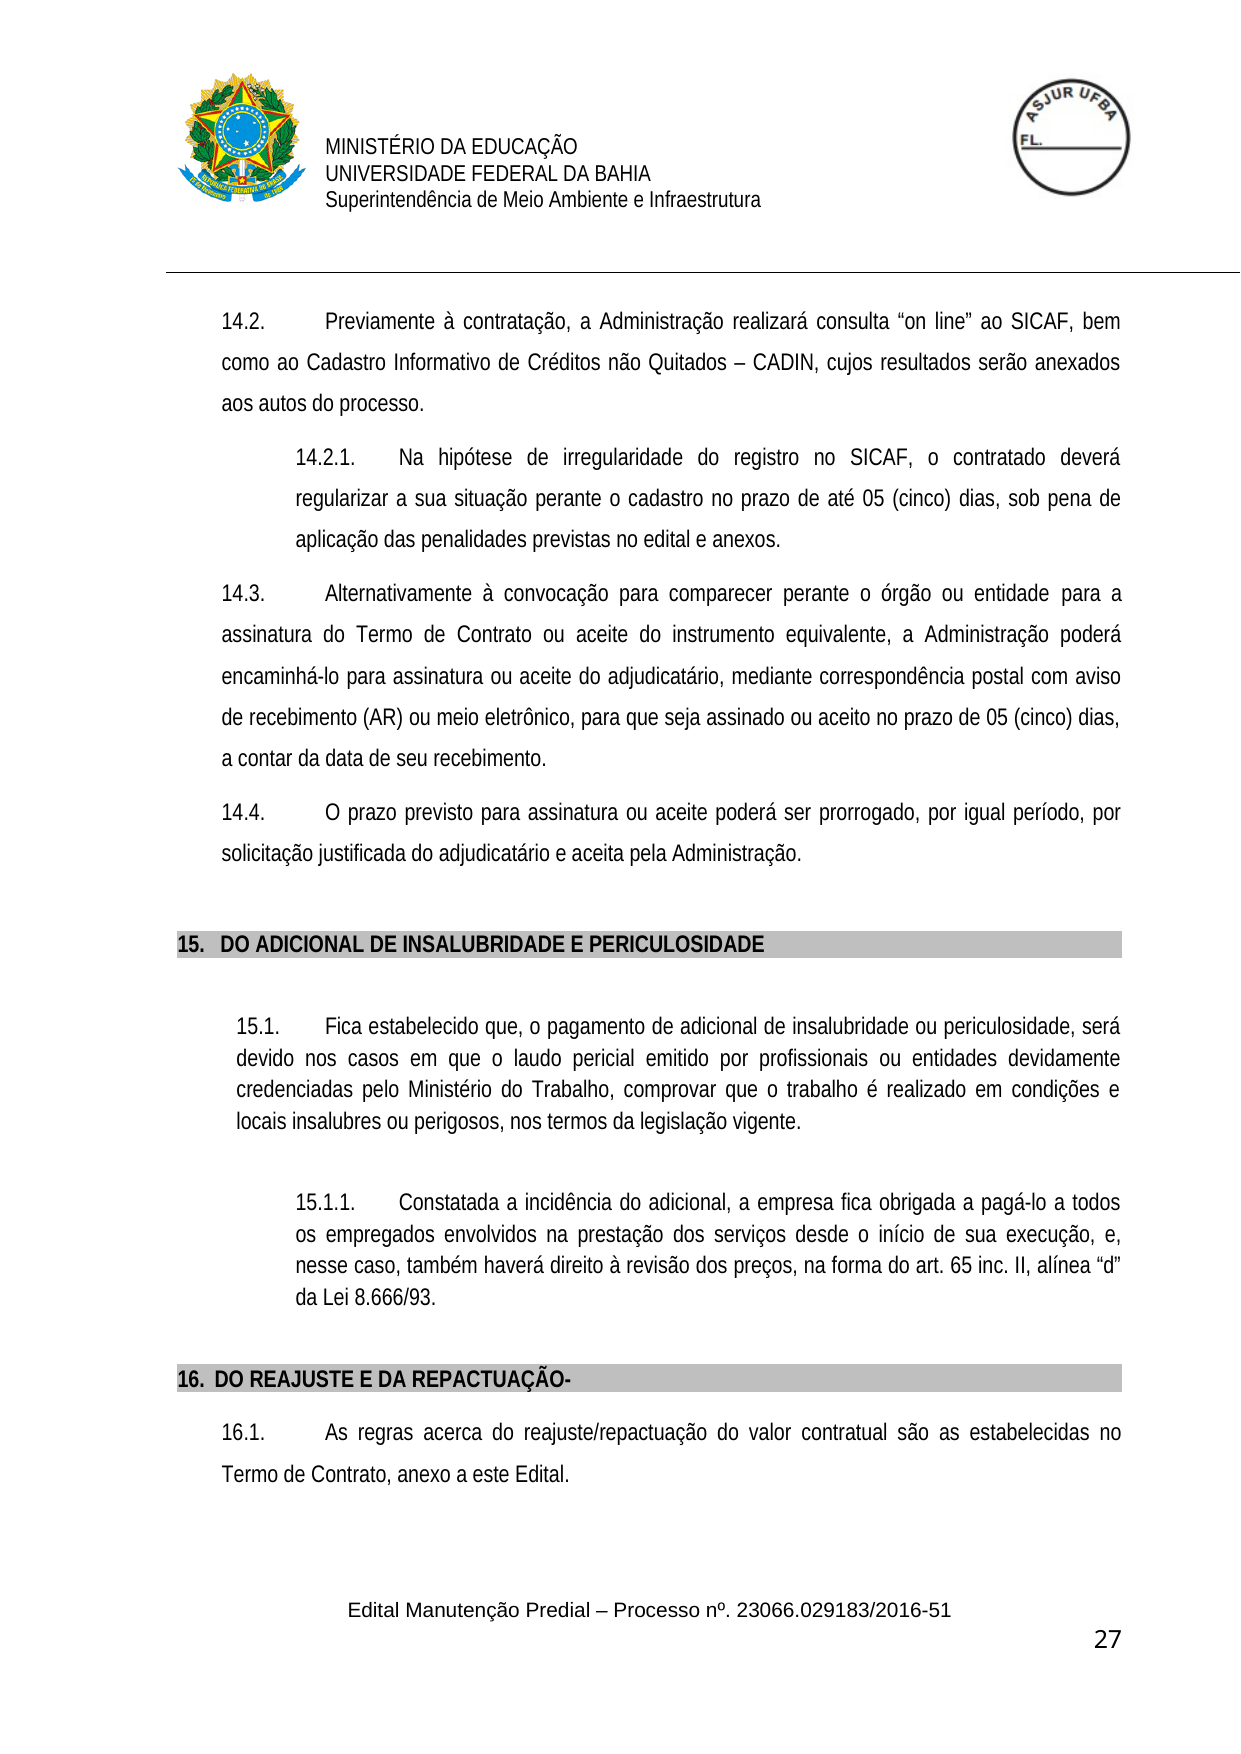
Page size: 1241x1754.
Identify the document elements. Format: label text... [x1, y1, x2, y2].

list Alternativamente à convocação para comparecer perante o órgão ou entidade para a assinatura do Termo de Contrato ou aceite do instrumento equivalente, a Administração poderá encaminhá-lo para assinatura ou aceite do adjudicatário, mediante correspondência postal com aviso de recebimento (AR) ou meio eletrônico, para que seja assinado ou aceito no prazo de 05 (cinco) dias, a contar da data de seu recebimento. [221, 579, 1122, 772]
list O prazo previsto para assinatura ou aceite poderá ser prorrogado, por igual período, por solicitação justificada do adjudicatário e aceita pela Administração. [221, 798, 1122, 867]
list Constatada a incidência do adicional, a empresa fica obrigada a pagá-lo a todos os empregados envolvidos na prestação dos serviços desde o início de sua execução, e, nesse caso, também haverá direito à revisão dos preços, na forma do art. 65 inc. II, alínea “d” da Lei 8.666/93. [295, 1188, 1122, 1311]
list DO ADICIONAL DE INSALUBRIDADE E PERICULOSIDADE [177, 931, 1122, 958]
list Fica estabelecido que, o pagamento de adicional de insalubridade ou periculosidade, será devido nos casos em que o laudo pericial emitido por profissionais ou entidades devidamente credenciadas pelo Ministério do Trabalho, comprovar que o trabalho é realizado em condições e locais insalubres ou perigosos, nos termos da legislação vigente. [236, 1012, 1122, 1134]
list Previamente à contratação, a Administração realizará consulta “on line” ao SICAF, bem como ao Cadastro Informativo de Créditos não Quitados – CADIN, cujos resultados serão anexados aos autos do processo. [221, 307, 1122, 417]
list Na hipótese de irregularidade do registro no SICAF, o contratado deverá regularizar a sua situação perante o cadastro no prazo de até 05 (cinco) dias, sob pena de aplicação das penalidades previstas no edital e anexos. [295, 443, 1122, 553]
list DO REAJUSTE E DA REPACTUAÇÃO- [177, 1364, 1122, 1392]
list As regras acerca do reajuste/repactuação do valor contratual são as estabelecidas no Termo de Contrato, anexo a este Edital. [221, 1418, 1122, 1487]
picture [1007, 73, 1135, 199]
picture [177, 73, 306, 202]
